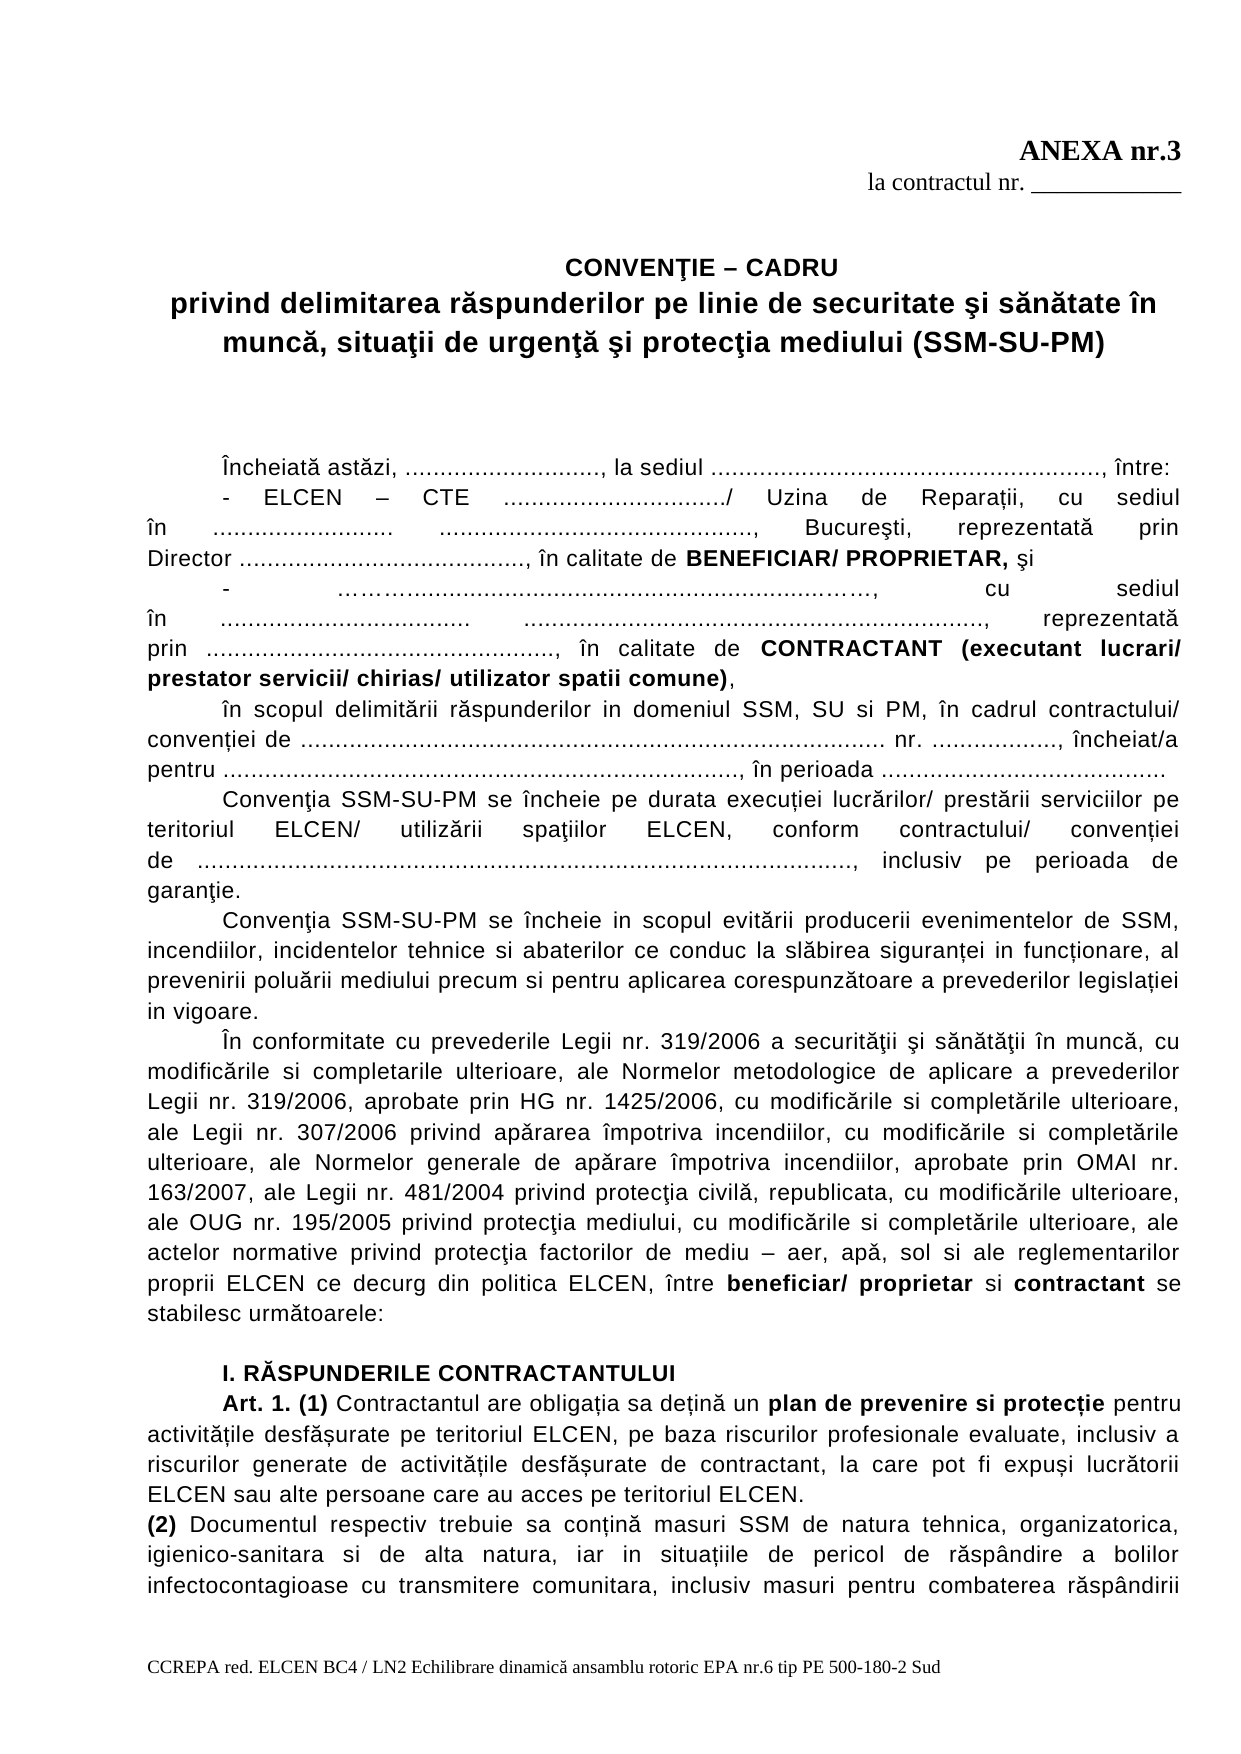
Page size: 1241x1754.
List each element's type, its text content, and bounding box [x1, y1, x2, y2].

text Convenţia SSM-SU-PM se încheie in scopul evitării producerii evenimentelor de SSM, incendiilor, incidentelor tehnice si abaterilor ce conduc la slăbirea siguranței in funcționare, al prevenirii poluării mediului precum si pentru aplicarea corespunzătoare a prevederilor legislației in vigoare. [147, 907, 1181, 1024]
text - ………............................................................……, cu sediul în .................................... .................................................................., reprezentată prin .................................................., în calitate de CONTRACTANT (executant lucrari/ prestator servicii/ chirias/ utilizator spatii comune), [147, 575, 1181, 692]
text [147, 1511, 1181, 1598]
subtitle CONVENŢIE – CADRU [147, 253, 1181, 282]
text Încheiată astăzi, ............................, la sediul ........................................................, între: [147, 454, 1181, 480]
text În conformitate cu prevederile Legii nr. 319/2006 a securităţii şi sănătăţii în muncă, cu modificările si completarile ulterioare, ale Normelor metodologice de aplicare a prevederilor Legii nr. 319/2006, aprobate prin HG nr. 1425/2006, cu modificările si completările ulterioare, ale Legii nr. 307/2006 privind apǎrarea împotriva incendiilor, cu modificările si completările ulterioare, ale Normelor generale de apǎrare împotriva incendiilor, aprobate prin OMAI nr. 163/2007, ale Legii nr. 481/2004 privind protecţia civilǎ, republicata, cu modificările ulterioare, ale OUG nr. 195/2005 privind protecţia mediului, cu modificările si completările ulterioare, ale actelor normative privind protecţia factorilor de mediu – aer, apǎ, sol si ale reglementarilor proprii ELCEN ce decurg din politica ELCEN, între beneficiar/ proprietar si contractant se stabilesc următoarele: [147, 1028, 1181, 1326]
text I. RĂSPUNDERILE CONTRACTANTULUI [147, 1360, 1181, 1386]
text Art. 1. (1) Contractantul are obligația sa dețină un plan de prevenire si protecție pentru activitățile desfășurate pe teritoriul ELCEN, pe baza riscurilor profesionale evaluate, inclusiv a riscurilor generate de activitățile desfășurate de contractant, la care pot fi expuși lucrătorii ELCEN sau alte persoane care au acces pe teritoriul ELCEN. [147, 1390, 1181, 1507]
text în scopul delimitării răspunderilor in domeniul SSM, SU si PM, în cadrul contractului/ convenției de .................................................................................... nr. .................., încheiat/a pentru .........................................................................., în perioada ......................................... [147, 696, 1181, 782]
text la contractul nr. ____________ [147, 167, 1181, 196]
text ANEXA nr.3 [663, 133, 1181, 167]
text Convenţia SSM-SU-PM se încheie pe durata execuției lucrărilor/ prestării serviciilor pe teritoriul ELCEN/ utilizării spaţiilor ELCEN, conform contractului/ convenției de .............................................................................................., inclusiv pe perioada de garanţie. [147, 786, 1181, 903]
text - ELCEN – CTE ................................/ Uzina de Reparații, cu sediul în .......................... ............................................., Bucureşti, reprezentată prin Director ........................................., în calitate de BENEFICIAR/ PROPRIETAR, şi [147, 484, 1181, 571]
text privind delimitarea răspunderilor pe linie de securitate şi sănătate în muncă, situaţii de urgenţă şi protecţia mediului (SSM-SU-PM) [147, 286, 1181, 358]
